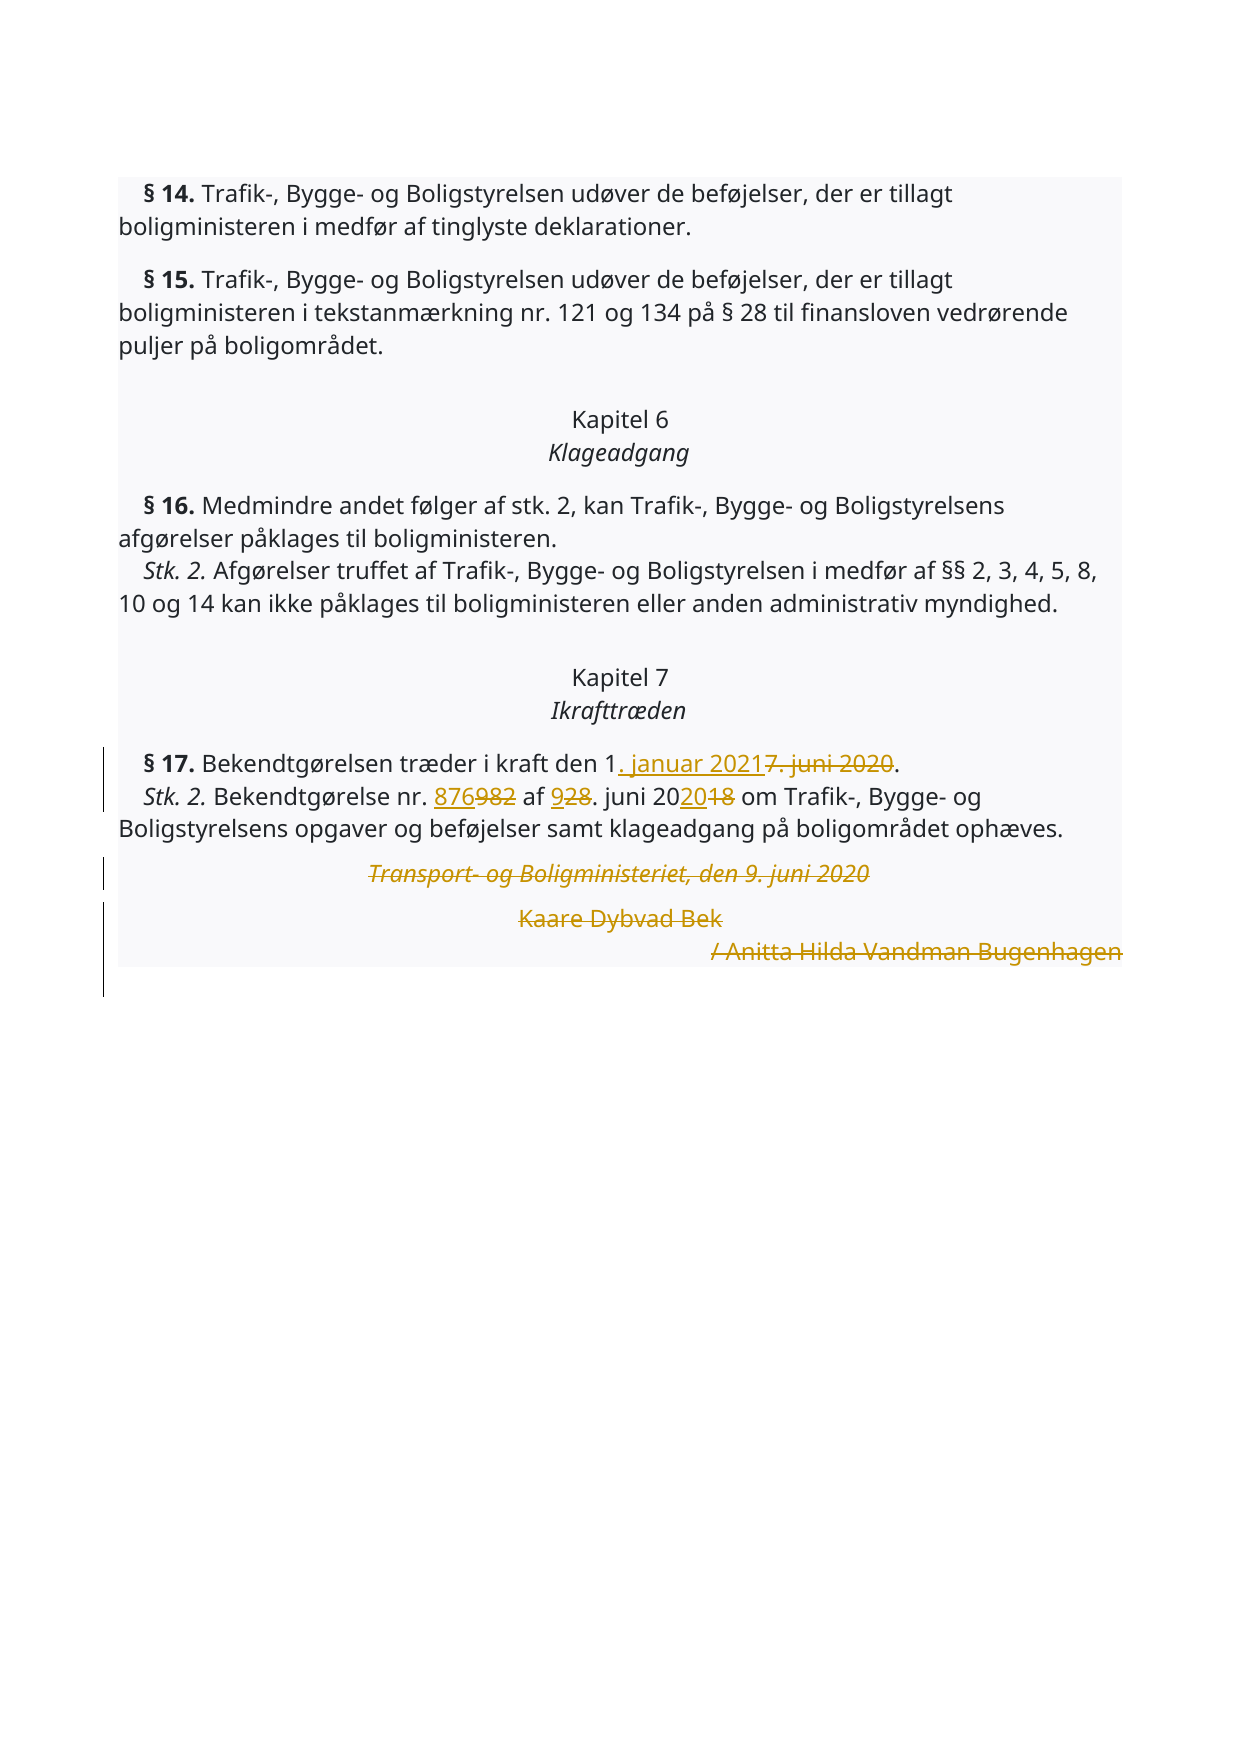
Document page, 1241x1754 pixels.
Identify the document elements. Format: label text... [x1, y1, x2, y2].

text Kapitel 6 [118, 403, 1122, 435]
text § 17. Bekendtgørelsen træder i kraft den 1. [118, 747, 1122, 779]
text Kapitel 7 [118, 661, 1122, 693]
text Stk. 2. Afgørelser truffet af Trafik-, Bygge- og Boligstyrelsen i medfør af §§ 2, 3, 4, 5, 8, 10 og 14 kan ikke påklages til boligministeren eller anden administrativ myndighed. [118, 554, 1122, 619]
text Klageadgang [118, 435, 1122, 468]
text § 15. Trafik-, Bygge- og Boligstyrelsen udøver de beføjelser, der er tillagt boligministeren i tekstanmærkning nr. 121 og 134 på § 28 til finansloven vedrørende puljer på boligområdet. [118, 263, 1122, 361]
text § 16. Medmindre andet følger af stk. 2, kan Trafik-, Bygge- og Boligstyrelsens afgørelser påklages til boligministeren. [118, 489, 1122, 554]
text Stk. 2. Bekendtgørelse nr. af . juni 20 om Trafik-, Bygge- og Boligstyrelsens opgaver og beføjelser samt klageadgang på boligområdet ophæves. [118, 779, 1122, 845]
text § 14. Trafik-, Bygge- og Boligstyrelsen udøver de beføjelser, der er tillagt boligministeren i medfør af tinglyste deklarationer. [118, 177, 1122, 242]
text Ikrafttræden [118, 693, 1122, 726]
